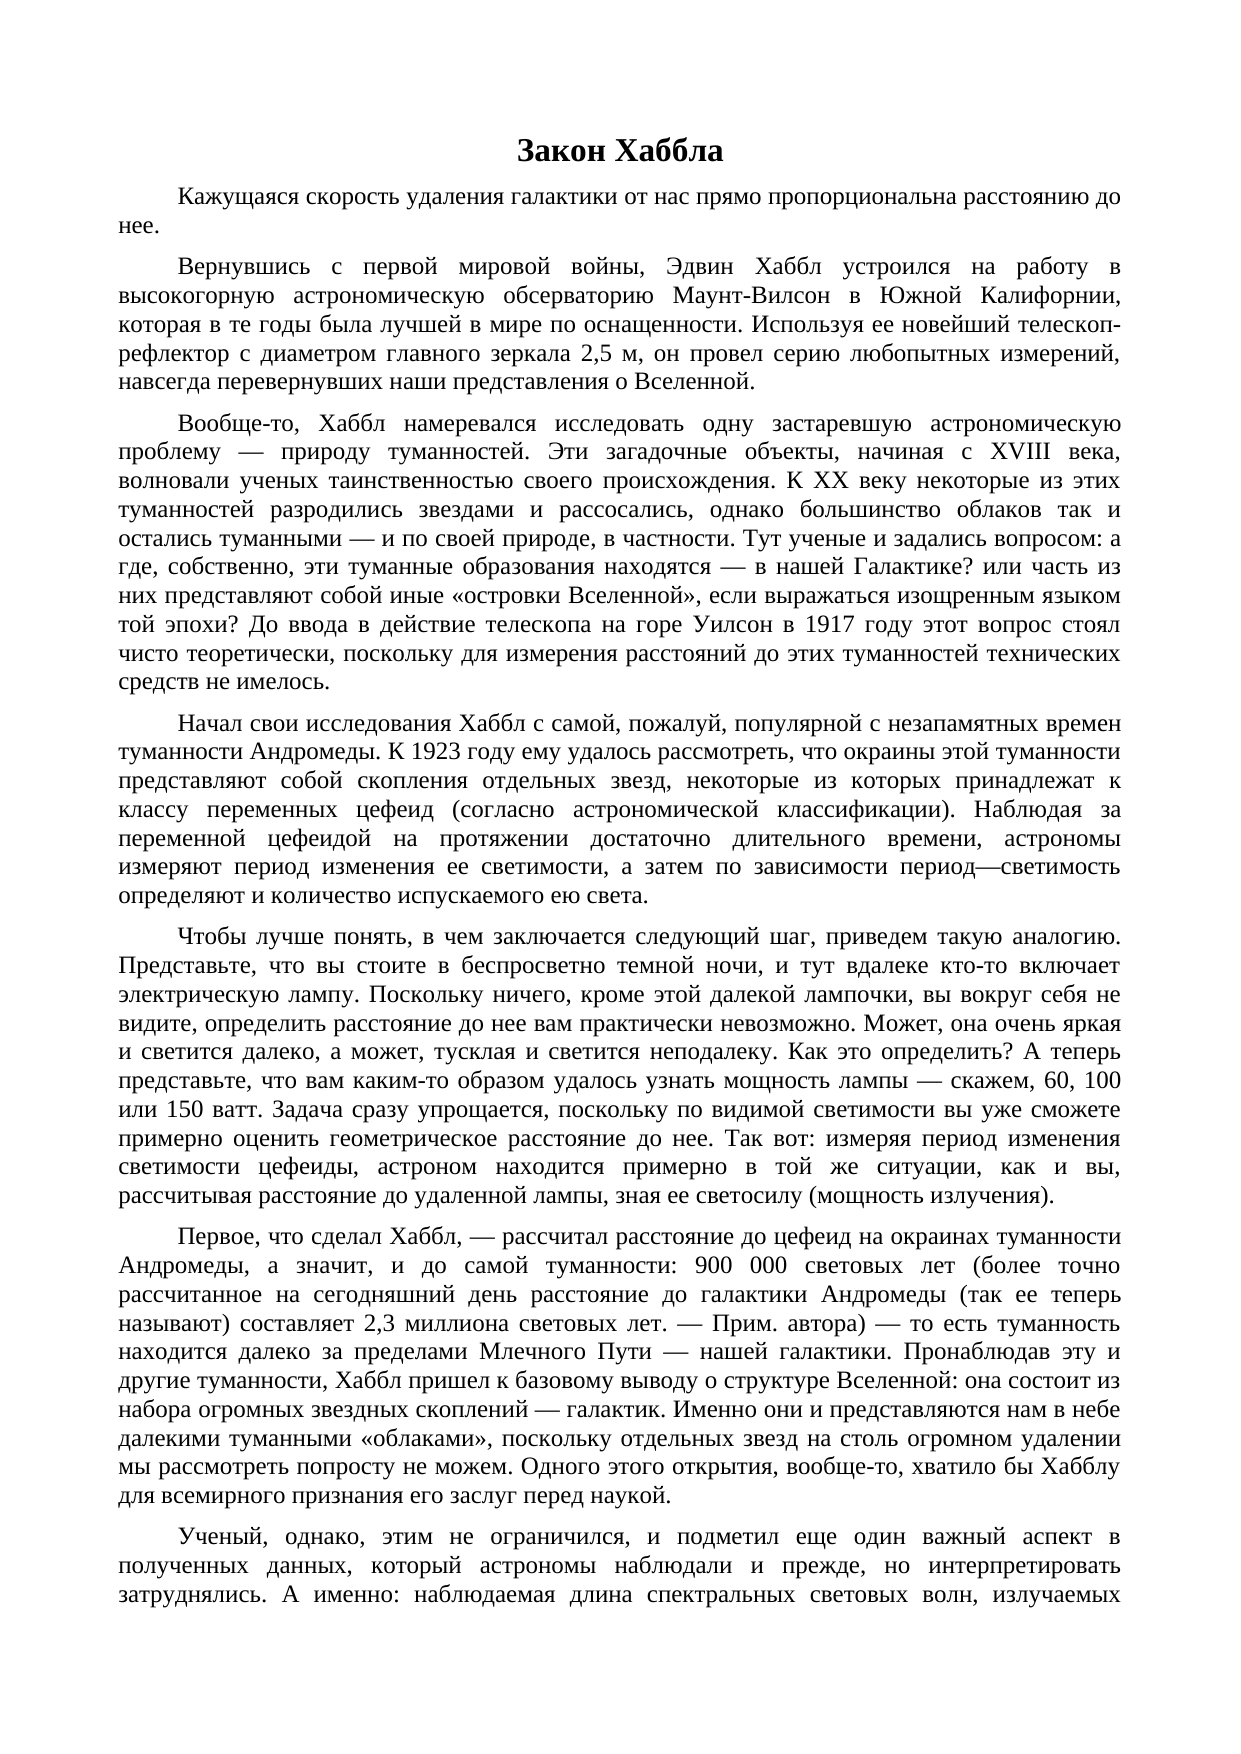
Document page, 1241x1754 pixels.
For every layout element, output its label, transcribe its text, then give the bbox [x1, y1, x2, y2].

text Чтобы лучше понять, в чем заключается следующий шаг, приведем такую аналогию. Представьте, что вы стоите в беспросветно темной ночи, и тут вдалеке кто-то включает электрическую лампу. Поскольку ничего, кроме этой далекой лампочки, вы вокруг себя не видите, определить расстояние до нее вам практически невозможно. Может, она очень яркая и светится далеко, а может, тусклая и светится неподалеку. Как это определить? А теперь представьте, что вам каким-то образом удалось узнать мощность лампы — скажем, 60, 100 или 150 ватт. Задача сразу упрощается, поскольку по видимой светимости вы уже сможете примерно оценить геометрическое расстояние до нее. Так вот: измеряя период изменения светимости цефеиды, астроном находится примерно в той же ситуации, как и вы, рассчитывая расстояние до удаленной лампы, зная ее светосилу (мощность излучения). [118, 921, 1122, 1209]
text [118, 1521, 1122, 1608]
text Кажущаяся скорость удаления галактики от нас прямо пропорциональна расстоянию до нее. [118, 181, 1122, 239]
text Закон Хаббла [118, 131, 1122, 169]
text Вообще-то, Хаббл намеревался исследовать одну застаревшую астрономическую проблему — природу туманностей. Эти загадочные объекты, начиная с XVIII века, волновали ученых таинственностью своего происхождения. К XX веку некоторые из этих туманностей разродились звездами и рассосались, однако большинство облаков так и остались туманными — и по своей природе, в частности. Тут ученые и задались вопросом: а где, собственно, эти туманные образования находятся — в нашей Галактике? или часть из них представляют собой иные «островки Вселенной», если выражаться изощренным языком той эпохи? До ввода в действие телескопа на горе Уилсон в 1917 году этот вопрос стоял чисто теоретически, поскольку для измерения расстояний до этих туманностей технических средств не имелось. [118, 408, 1122, 695]
text Первое, что сделал Хаббл, — рассчитал расстояние до цефеид на окраинах туманности Андромеды, а значит, и до самой туманности: 900 000 световых лет (более точно рассчитанное на сегодняшний день расстояние до галактики Андромеды (так ее теперь называют) составляет 2,3 миллиона световых лет. — Прим. автора) — то есть туманность находится далеко за пределами Млечного Пути — нашей галактики. Пронаблюдав эту и другие туманности, Хаббл пришел к базовому выводу о структуре Вселенной: она состоит из набора огромных звездных скоплений — галактик. Именно они и представляются нам в небе далекими туманными «облаками», поскольку отдельных звезд на столь огромном удалении мы рассмотреть попросту не можем. Одного этого открытия, вообще-то, хватило бы Хабблу для всемирного признания его заслуг перед наукой. [118, 1221, 1122, 1509]
text Начал свои исследования Хаббл с самой, пожалуй, популярной с незапамятных времен туманности Андромеды. К 1923 году ему удалось рассмотреть, что окраины этой туманности представляют собой скопления отдельных звезд, некоторые из которых принадлежат к классу переменных цефеид (согласно астрономической классификации). Наблюдая за переменной цефеидой на протяжении достаточно длительного времени, астрономы измеряют период изменения ее светимости, а затем по зависимости период—светимость определяют и количество испускаемого ею света. [118, 708, 1122, 909]
text Вернувшись с первой мировой войны, Эдвин Хаббл устроился на работу в высокогорную астрономическую обсерваторию Маунт-Вилсон в Южной Калифорнии, которая в те годы была лучшей в мире по оснащенности. Используя ее новейший телескоп-рефлектор с диаметром главного зеркала 2,5 м, он провел серию любопытных измерений, навсегда перевернувших наши представления о Вселенной. [118, 251, 1122, 395]
